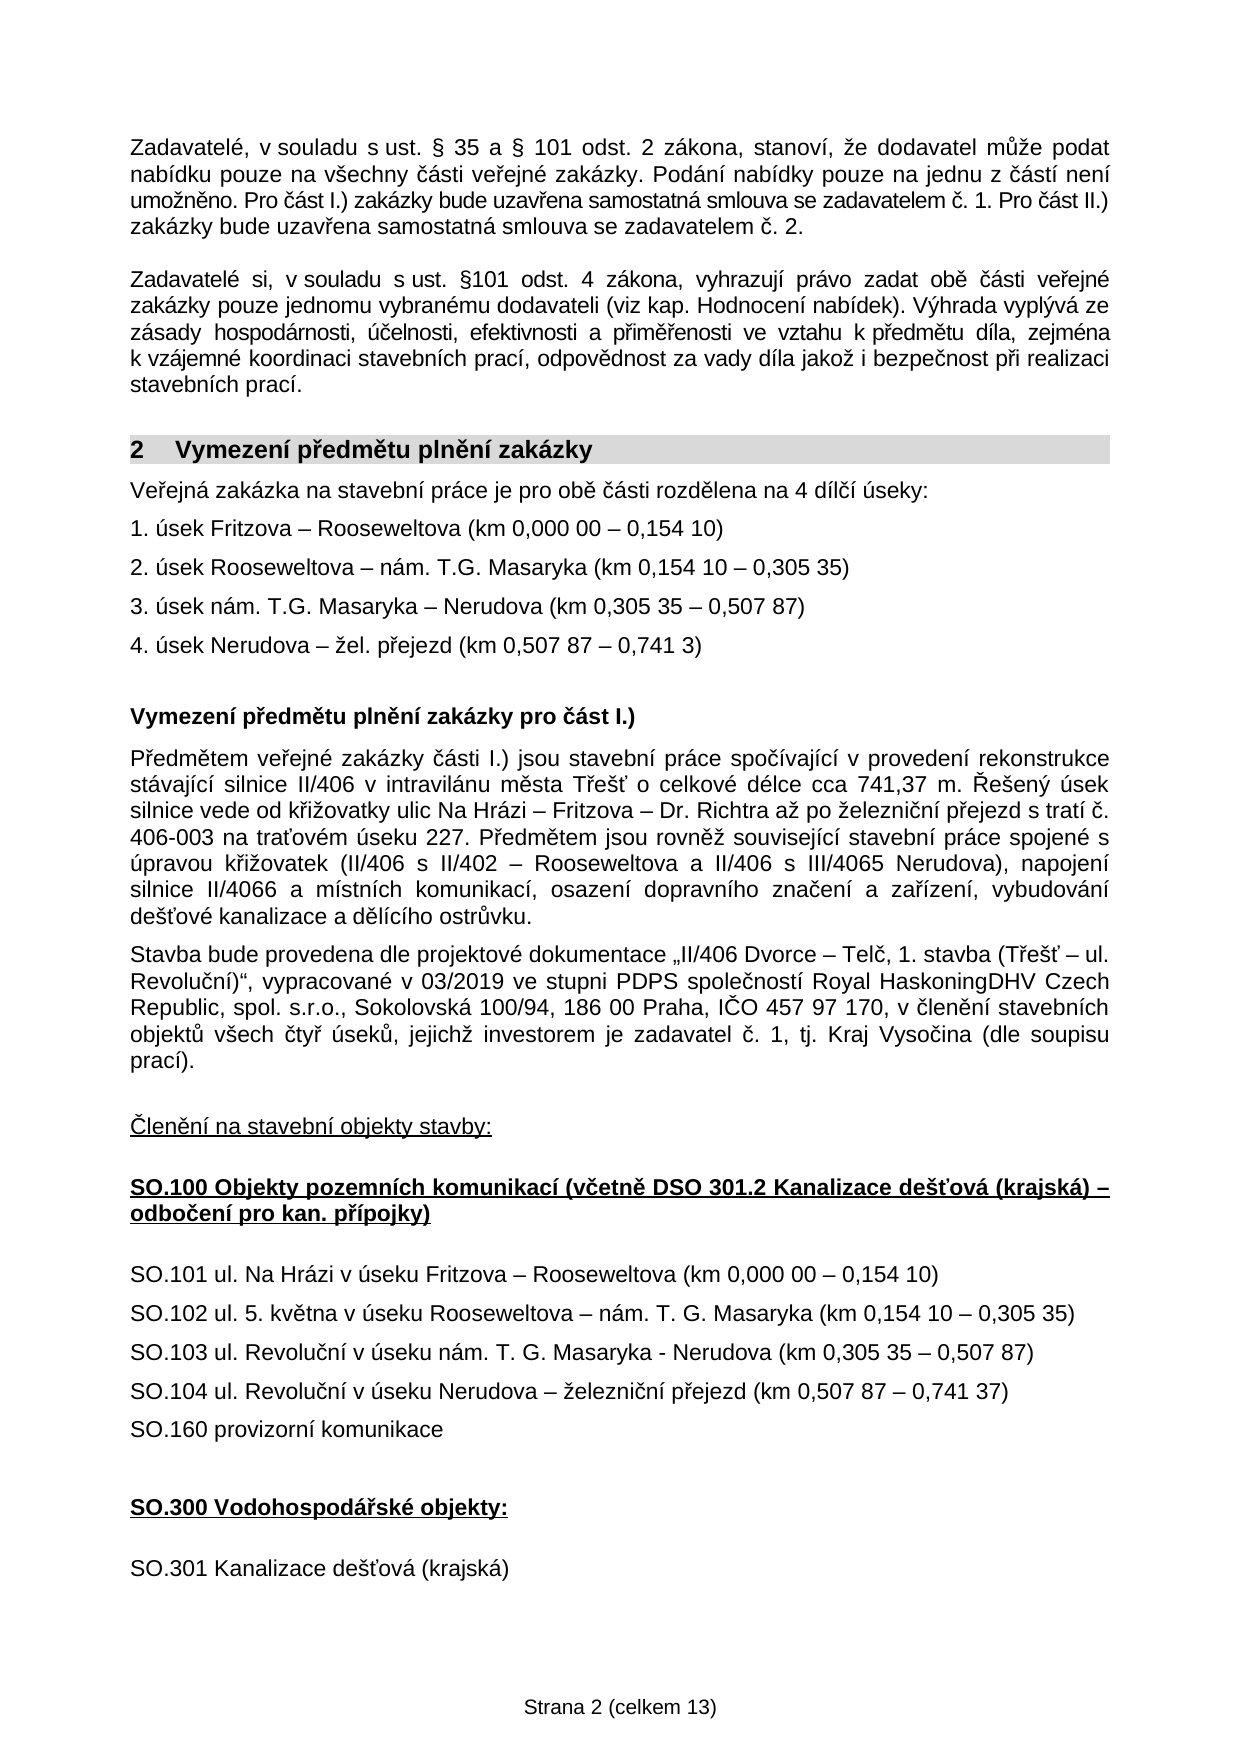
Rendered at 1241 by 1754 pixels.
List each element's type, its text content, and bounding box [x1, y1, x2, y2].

text SO.160 provizorní komunikace [130, 1416, 1110, 1443]
text Stavba bude provedena dle projektové dokumentace „II/406 Dvorce – Telč, 1. stavba (Třešť – ul. Revoluční)“, vypracované v 03/2019 ve stupni PDPS společností Royal HaskoningDHV Czech Republic, spol. s.r.o., Sokolovská 100/94, 186 00 Praha, IČO 457 97 170, v členění stavebních objektů všech čtyř úseků, jejichž investorem je zadavatel č. 1, tj. Kraj Vysočina (dle soupisu prací). [130, 941, 1110, 1073]
text Členění na stavební objekty stavby: [130, 1113, 1110, 1139]
text SO.104 ul. Revoluční v úseku Nerudova – železniční přejezd (km 0,507 87 – 0,741 37) [130, 1378, 1110, 1404]
text Předmětem veřejné zakázky části I.) jsou stavební práce spočívající v provedení rekonstrukce stávající silnice II/406 v intravilánu města Třešť o celkové délce cca 741,37 m. Řešený úsek silnice vede od křižovatky ulic Na Hrázi – Fritzova – Dr. Richtra až po železniční přejezd s tratí č. 406-003 na traťovém úseku 227. Předmětem jsou rovněž související stavební práce spojené s úpravou křižovatek (II/406 s II/402 – Rooseweltova a II/406 s III/4065 Nerudova), napojení silnice II/4066 a místních komunikací, osazení dopravního značení a zařízení, vybudování dešťové kanalizace a dělícího ostrůvku. [130, 744, 1110, 929]
text SO.301 Kanalizace dešťová (krajská) [130, 1555, 1110, 1582]
text SO.102 ul. 5. května v úseku Rooseweltova – nám. T. G. Masaryka (km 0,154 10 – 0,305 35) [130, 1300, 1110, 1326]
text SO.101 ul. Na Hrázi v úseku Fritzova – Rooseweltova (km 0,000 00 – 0,154 10) [130, 1261, 1110, 1287]
text 3. úsek nám. T.G. Masaryka – Nerudova (km 0,305 35 – 0,507 87) [130, 593, 1110, 619]
text SO.103 ul. Revoluční v úseku nám. T. G. Masaryka - Nerudova (km 0,305 35 – 0,507 87) [130, 1339, 1110, 1365]
text SO.100 Objekty pozemních komunikací (včetně DSO 301.2 Kanalizace dešťová (krajská) – odbočení pro kan. přípojky) [130, 1174, 1110, 1196]
text SO.300 Vodohospodářské objekty: [130, 1494, 1110, 1521]
text Vymezení předmětu plnění zakázky pro část I.) [130, 703, 1110, 729]
subtitle Vymezení předmětu plnění zakázky [130, 435, 1110, 464]
text 2. úsek Rooseweltova – nám. T.G. Masaryka (km 0,154 10 – 0,305 35) [130, 554, 1110, 581]
text SO.100 Objekty pozemních komunikací (včetně DSO 301.2 Kanalizace dešťová (krajská) – odbočení pro kan. přípojky) [130, 1198, 1110, 1226]
text 4. úsek Nerudova – žel. přejezd (km 0,507 87 – 0,741 3) [130, 632, 1110, 658]
text Zadavatelé si, v souladu s ust. §101 odst. 4 zákona, vyhrazují právo zadat obě části veřejné zakázky pouze jednomu vybranému dodavateli (viz kap. Hodnocení nabídek). Výhrada vyplývá ze zásady hospodárnosti, účelnosti, efektivnosti a přiměřenosti ve vztahu k předmětu díla, zejména k vzájemné koordinaci stavebních prací, odpovědnost za vady díla jakož i bezpečnost při realizaci stavebních prací. [130, 266, 1110, 398]
text Veřejná zakázka na stavební práce je pro obě části rozdělena na 4 dílčí úseky: [130, 477, 1110, 503]
title Zadavatelé, v souladu s ust. § 35 a § 101 odst. 2 zákona, stanoví, že dodavatel může podat nabídku pouze na všechny části veřejné zakázky. Podání nabídky pouze na jednu z částí není umožněno. Pro část I.) zakázky bude uzavřena samostatná smlouva se zadavatelem č. 1. Pro část II.) zakázky bude uzavřena samostatná smlouva se zadavatelem č. 2. [130, 134, 1110, 240]
text 1. úsek Fritzova – Rooseweltova (km 0,000 00 – 0,154 10) [130, 515, 1110, 542]
